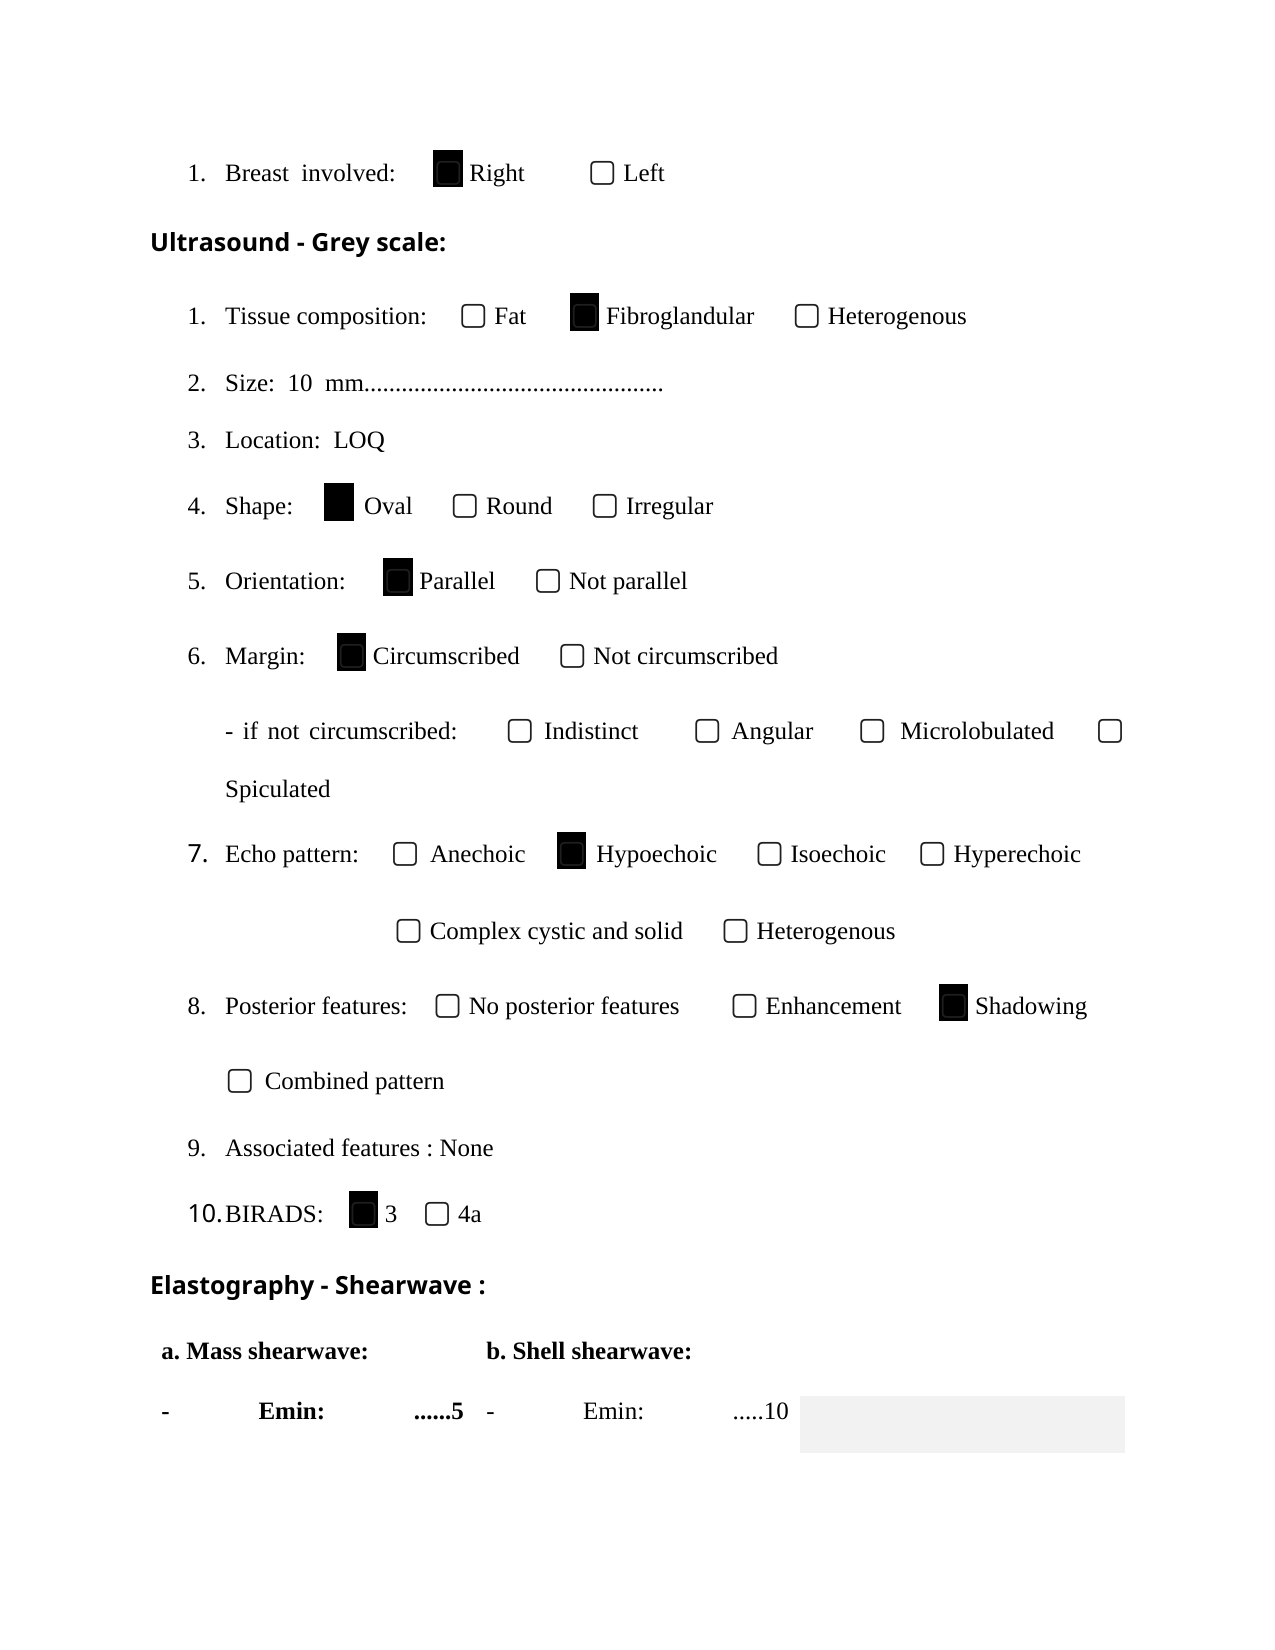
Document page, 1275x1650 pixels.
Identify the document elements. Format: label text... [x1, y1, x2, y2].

text - if not circumscribed: ▢ Indistinct ▢ Angular ▢ Microlobulated ▢ Spiculated [225, 708, 1125, 803]
list Orientation: ▢ Parallel ▢ Not parallel [187, 558, 383, 596]
list Size: 10 mm................................................ [187, 368, 1125, 397]
list Orientation: ▢ Parallel ▢ Not parallel [563, 558, 1125, 596]
list BIRADS: ▢ 3 ▢ 4a [187, 1191, 1125, 1229]
list Breast involved: ▢ Right ▢ Left [463, 150, 587, 187]
list Tissue composition: ▢ Fat ▢ Fibroglandular ▢ Heterogenous [599, 293, 792, 331]
list Margin: ▢ Circumscribed ▢ Not circumscribed [366, 633, 557, 671]
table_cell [475, 1396, 800, 1453]
list Margin: ▢ Circumscribed ▢ Not circumscribed [187, 633, 337, 671]
list Shape: ▢ Oval ▢ Round ▢ Irregular [479, 483, 590, 521]
list Tissue composition: ▢ Fat ▢ Fibroglandular ▢ Heterogenous [821, 293, 1125, 331]
text Elastography - Shearwave : [150, 1268, 1125, 1302]
text ▢ Complex cystic and solid ▢ Heterogenous [225, 908, 1125, 946]
list Tissue composition: ▢ Fat ▢ Fibroglandular ▢ Heterogenous [187, 293, 458, 331]
list Margin: ▢ Circumscribed ▢ Not circumscribed [587, 633, 1125, 671]
list Shape: ▢ Oval ▢ Round ▢ Irregular [364, 483, 450, 521]
list Shape: ▢ Oval ▢ Round ▢ Irregular [187, 483, 324, 521]
list Posterior features: ▢ No posterior features ▢ Enhancement ▢ Shadowing [187, 983, 1125, 1021]
list Breast involved: ▢ Right ▢ Left [617, 150, 1125, 187]
text Ultrasound - Grey scale: [150, 225, 1125, 259]
text ▢ Combined pattern [225, 1058, 1125, 1096]
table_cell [150, 1396, 475, 1453]
list Echo pattern: ▢ Anechoic ▢ Hypoechoic ▢ Isoechoic ▢ Hyperechoic [187, 832, 1125, 870]
table_cell [800, 1396, 1125, 1453]
list Orientation: ▢ Parallel ▢ Not parallel [413, 558, 533, 596]
list Shape: ▢ Oval ▢ Round ▢ Irregular [619, 483, 1125, 521]
list Associated features : None [187, 1133, 1125, 1162]
table_header a. Mass shearwave: [150, 1336, 475, 1396]
table_header b. Shell shearwave: [475, 1336, 800, 1396]
list Location: LOQ [187, 426, 1125, 454]
list Breast involved: ▢ Right ▢ Left [187, 150, 433, 187]
